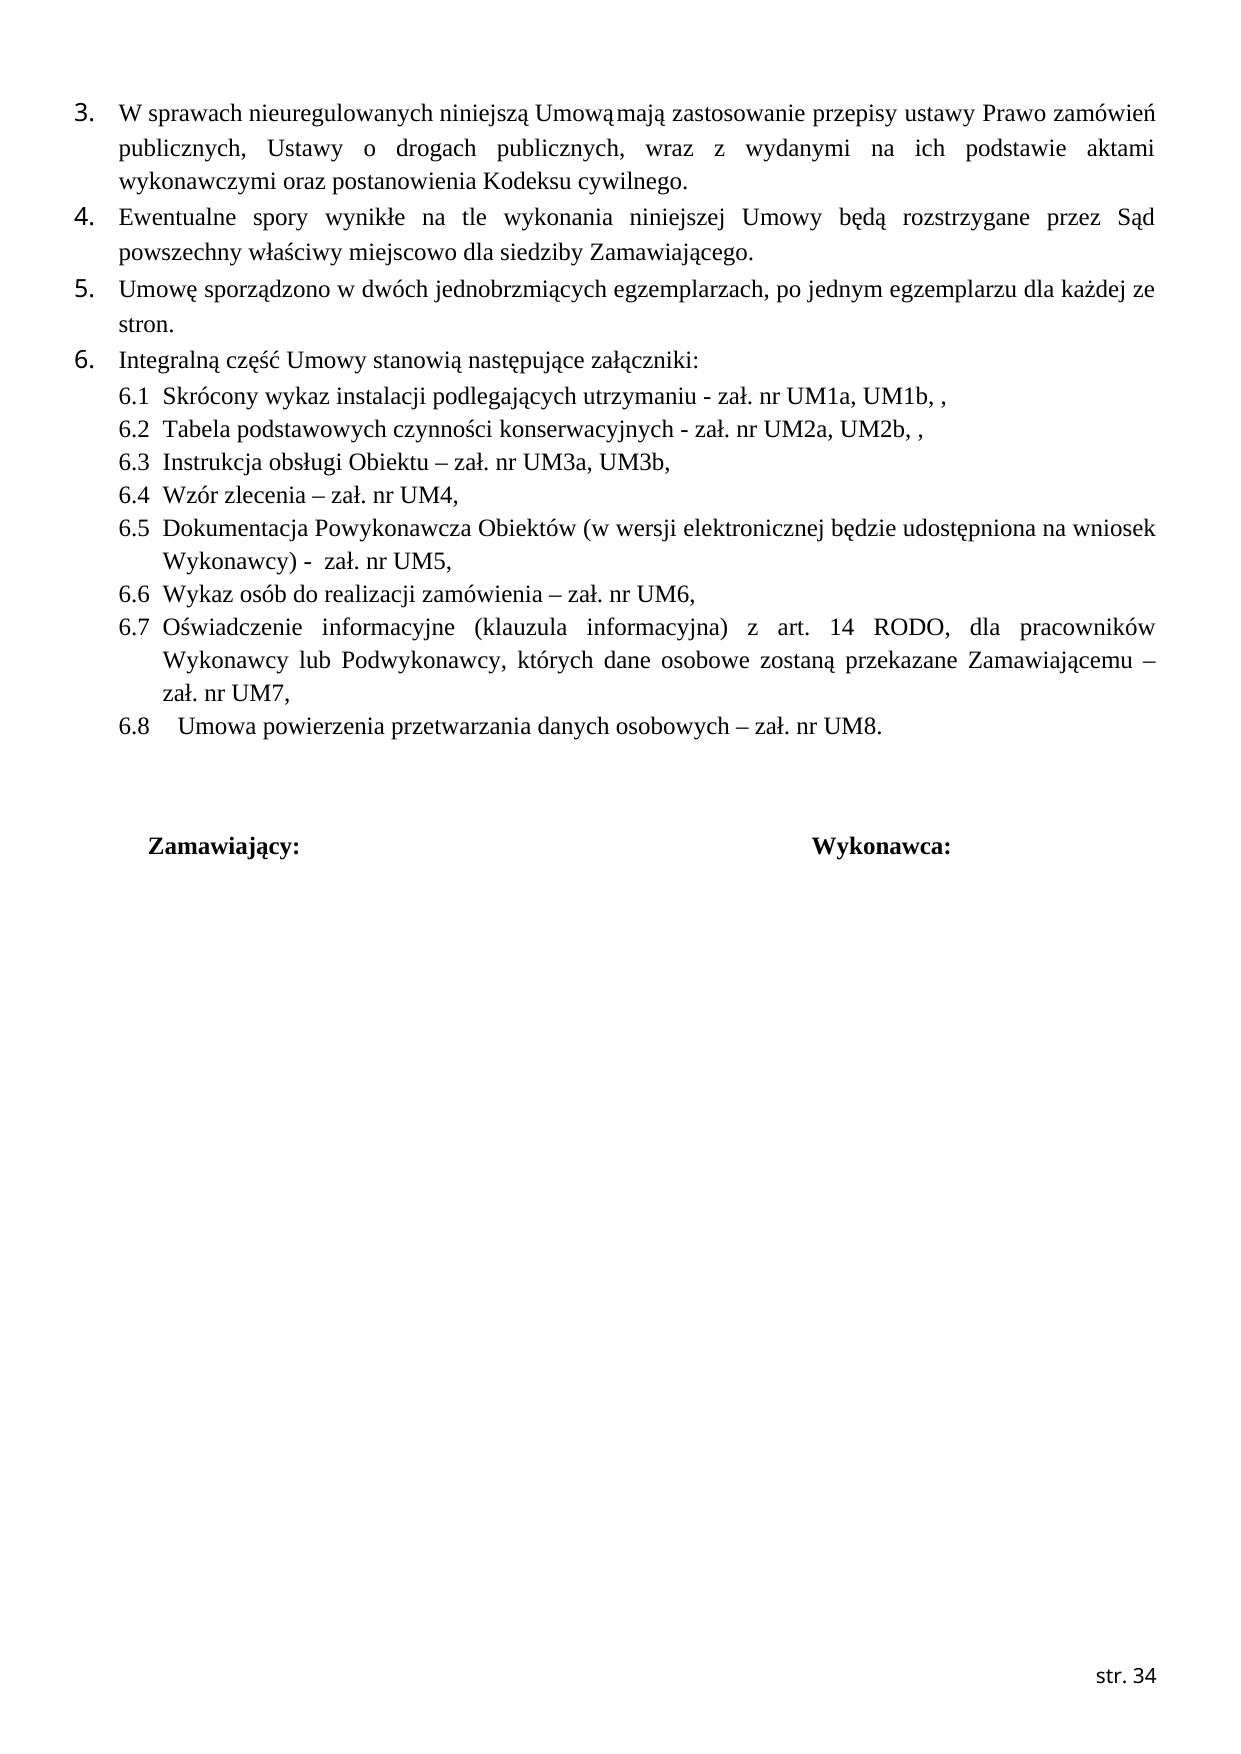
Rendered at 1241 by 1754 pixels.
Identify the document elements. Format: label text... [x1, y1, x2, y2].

list Umowa powierzenia przetwarzania danych osobowych – zał. nr UM8. [118, 711, 1156, 740]
list Instrukcja obsługi Obiektu – zał. nr UM3a, UM3b, [118, 447, 1156, 476]
list Dokumentacja Powykonawcza Obiektów (w wersji elektronicznej będzie udostępniona na wniosek Wykonawcy) - zał. nr UM5, [118, 513, 1156, 575]
list Skrócony wykaz instalacji podlegających utrzymaniu - zał. nr UM1a, UM1b, , [118, 381, 1156, 409]
list Integralną część Umowy stanowią następujące załączniki: [74, 342, 1156, 376]
list W sprawach nieuregulowanych niniejszą Umową mają zastosowanie przepisy ustawy Prawo zamówień publicznych, Ustawy o drogach publicznych, wraz z wydanymi na ich podstawie aktami wykonawczymi oraz postanowienia Kodeksu cywilnego. [74, 94, 1156, 195]
list Wzór zlecenia – zał. nr UM4, [118, 480, 1156, 509]
list Oświadczenie informacyjne (klauzula informacyjna) z art. 14 RODO, dla pracowników Wykonawcy lub Podwykonawcy, których dane osobowe zostaną przekazane Zamawiającemu – zał. nr UM7, [118, 612, 1156, 707]
list Umowę sporządzono w dwóch jednobrzmiących egzemplarzach, po jednym egzemplarzu dla każdej ze stron. [74, 270, 1156, 337]
text Zamawiający: Wykonawca: [74, 831, 1156, 860]
list Ewentualne spory wynikłe na tle wykonania niniejszej Umowy będą rozstrzygane przez Sąd powszechny właściwy miejscowo dla siedziby Zamawiającego. [74, 199, 1156, 266]
list Tabela podstawowych czynności konserwacyjnych - zał. nr UM2a, UM2b, , [118, 414, 1156, 443]
list Wykaz osób do realizacji zamówienia – zał. nr UM6, [118, 579, 1156, 608]
